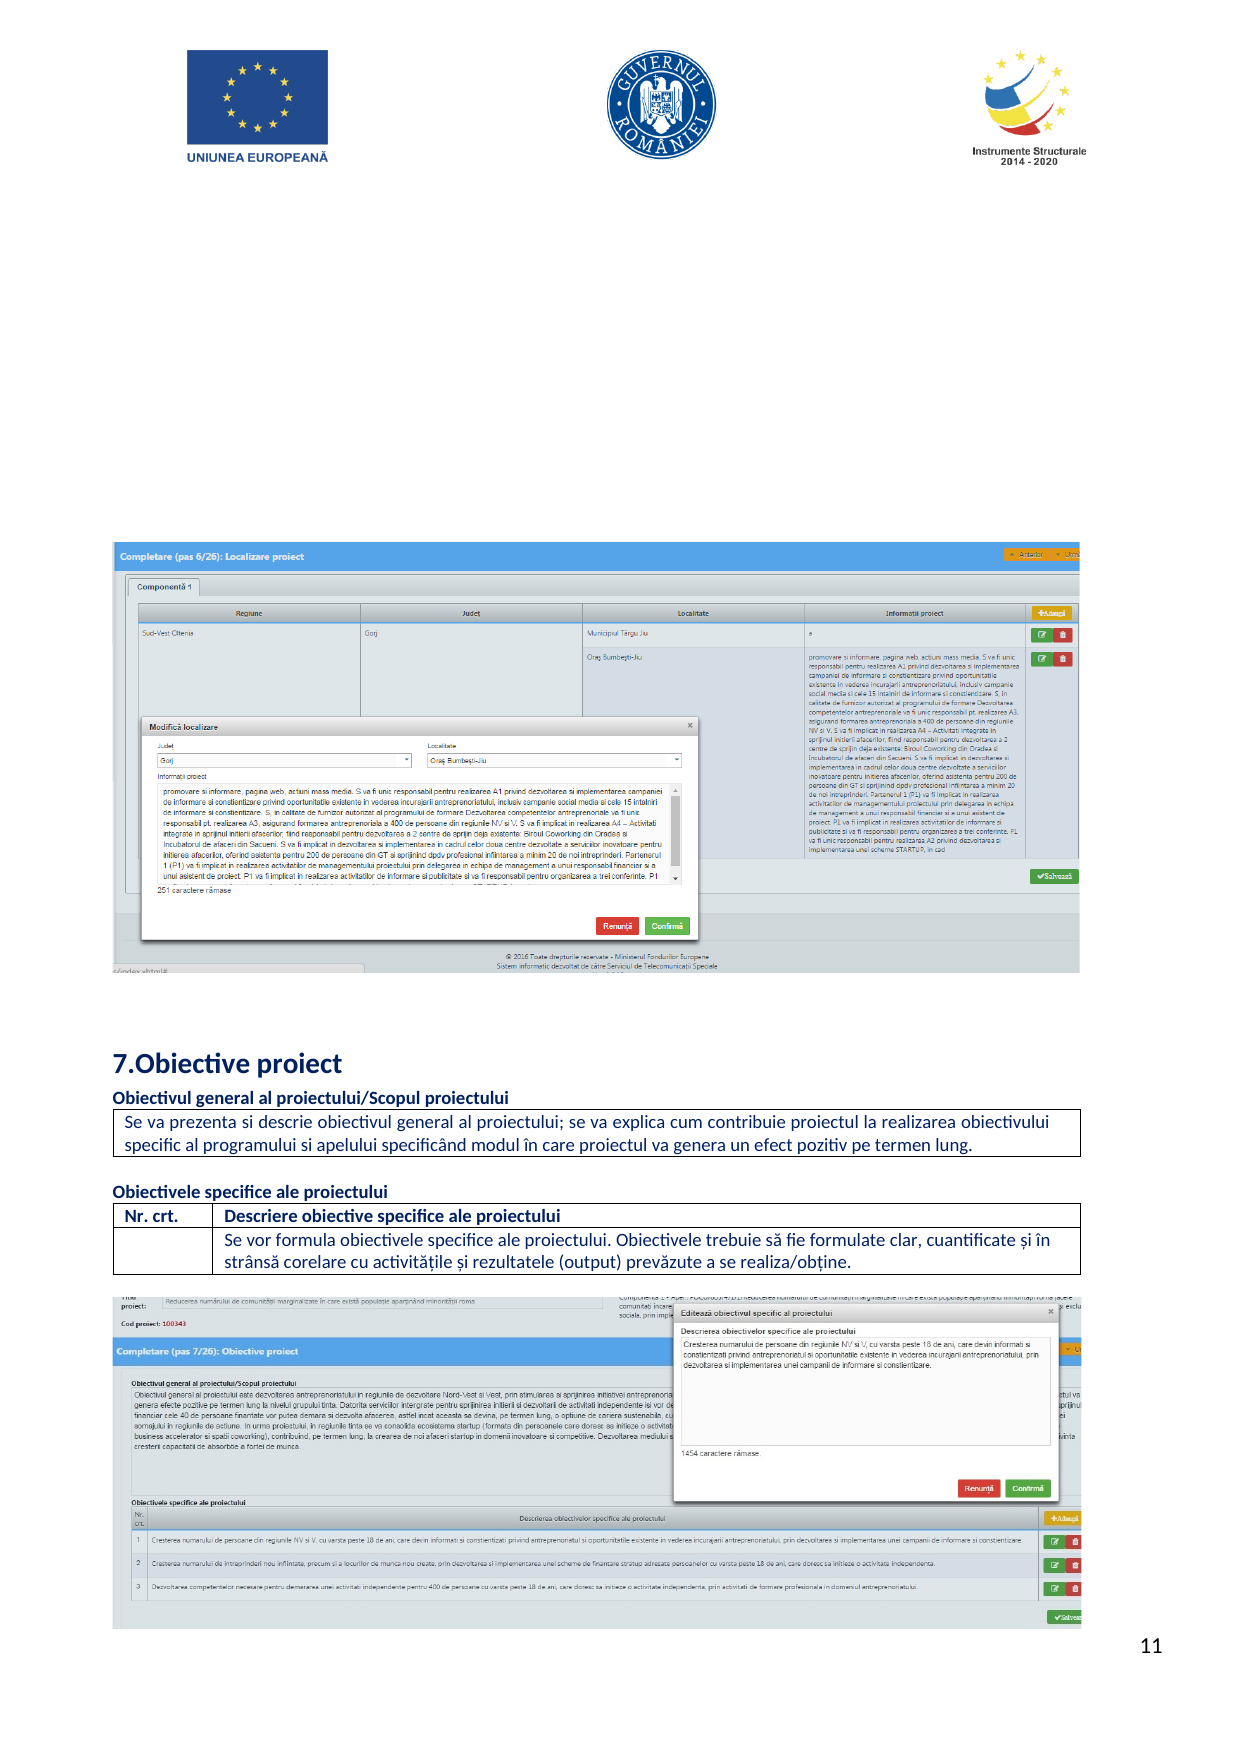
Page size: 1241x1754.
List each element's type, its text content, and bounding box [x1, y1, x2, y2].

picture [187, 50, 328, 162]
picture [112, 1297, 1082, 1629]
table_header Nr. crt. [114, 1204, 212, 1227]
table_cell Se vor formula obiectivele specifice ale proiectului. Obiectivele trebuie să fie formulate clar, cuantificate și în strânsă corelare cu activităţile şi rezultatele (output) prevăzute a se realiza/obține. [213, 1228, 1080, 1274]
text Obiectivele specifice ale proiectului [112, 1180, 1162, 1203]
subtitle 7.Obiective proiect [112, 1045, 1162, 1081]
table_cell [114, 1228, 212, 1274]
picture [973, 50, 1086, 165]
picture [605, 48, 717, 160]
picture [112, 542, 1080, 973]
table_header Se va prezenta si descrie obiectivul general al proiectului; se va explica cum contribuie proiectul la realizarea obiectivului specific al programului si apelului specificând modul în care proiectul va genera un efect pozitiv pe termen lung. [114, 1110, 1080, 1156]
table_header Descriere obiective specifice ale proiectului [213, 1204, 1080, 1227]
text Obiectivul general al proiectului/Scopul proiectului [112, 1086, 1162, 1109]
